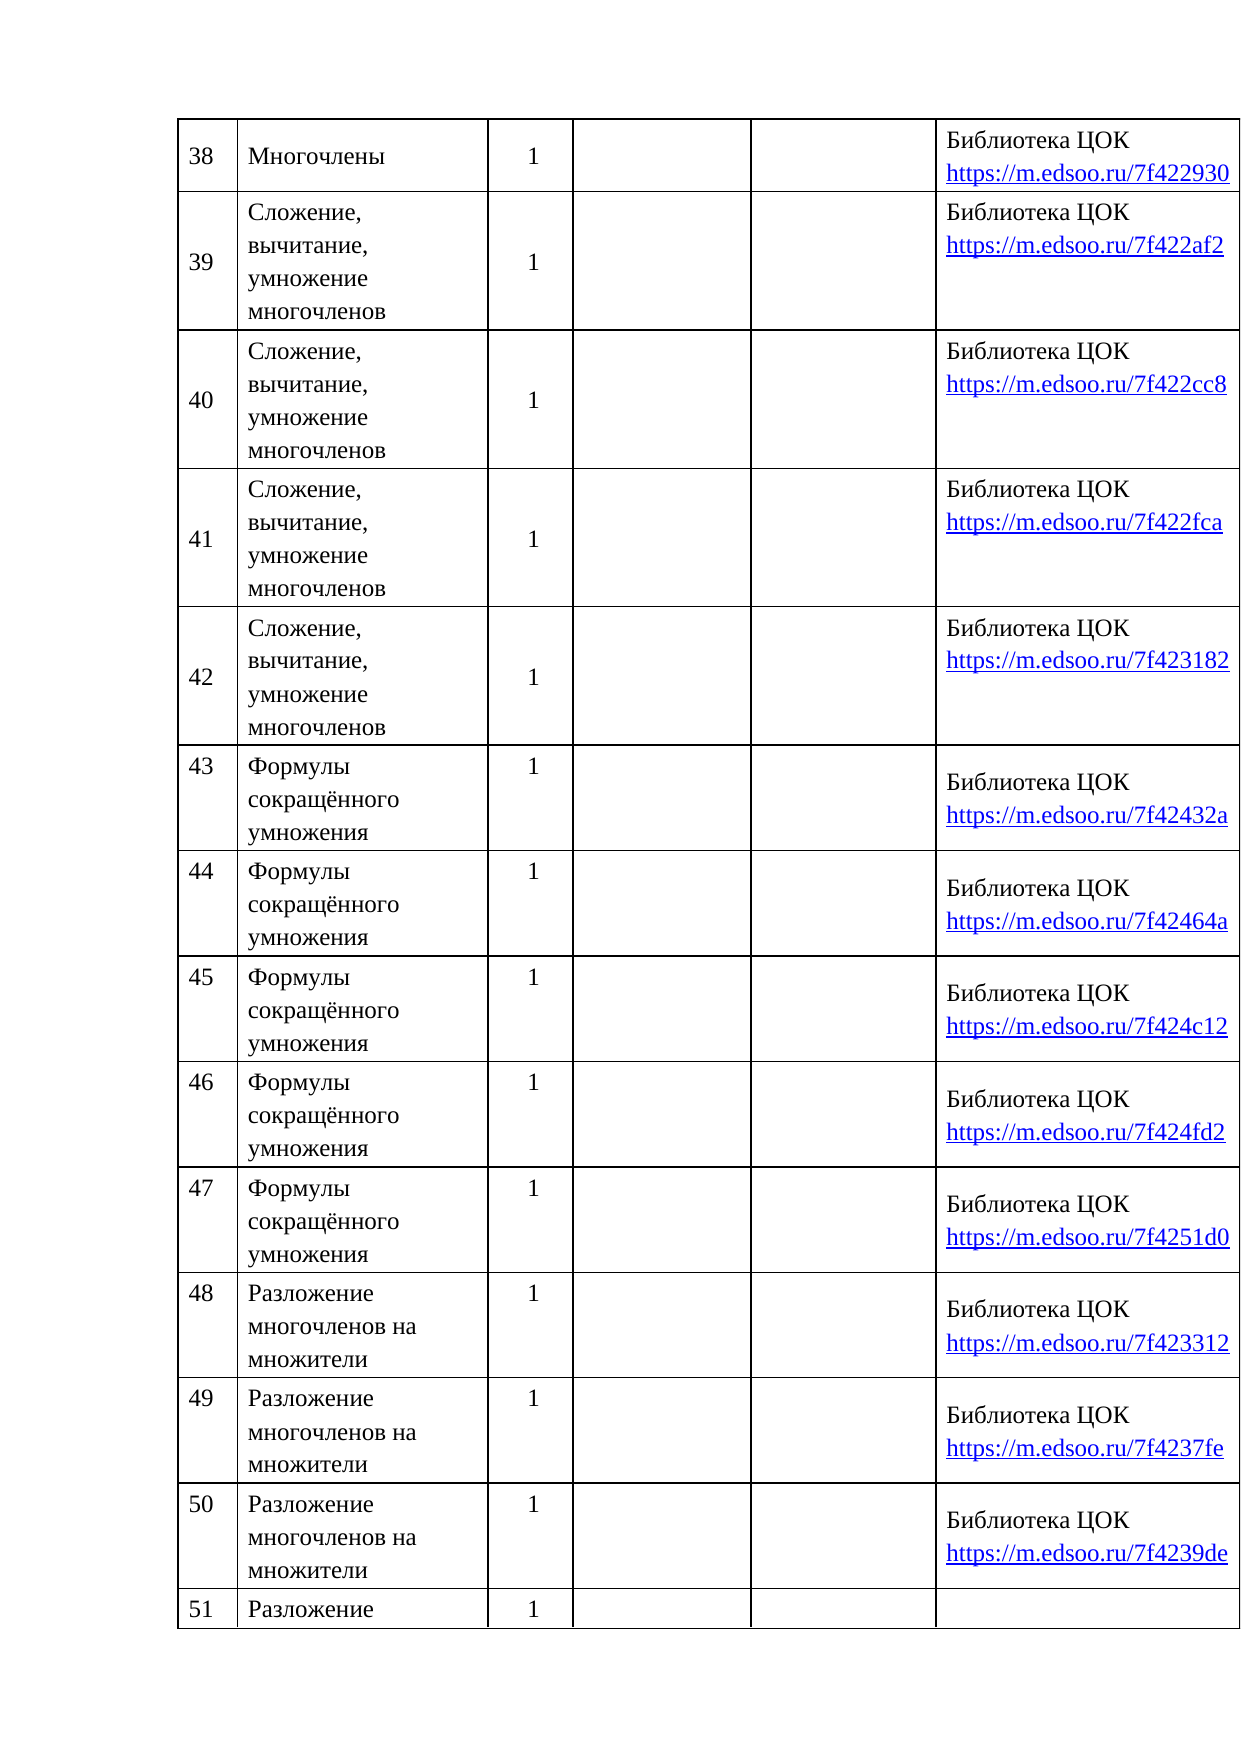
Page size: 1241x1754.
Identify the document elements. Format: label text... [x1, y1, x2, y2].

table_cell 1 [489, 469, 572, 606]
table_cell 42 [179, 607, 237, 744]
table_cell [574, 469, 750, 606]
table_cell [574, 746, 750, 850]
table_cell Библиотека ЦОК https://m.edsoo.ru/7f4239de [937, 1484, 1239, 1588]
table_cell Библиотека ЦОК https://m.edsoo.ru/7f422cc8 [937, 331, 1239, 467]
table_cell Многочлены [238, 120, 487, 191]
table_cell [752, 957, 935, 1061]
table_cell Формулы сокращённого умножения [238, 851, 487, 955]
table_cell Библиотека ЦОК https://m.edsoo.ru/7f423182 [937, 607, 1239, 744]
table_cell Формулы сокращённого умножения [238, 1062, 487, 1166]
table_cell [937, 1589, 1239, 1627]
table_cell 40 [179, 331, 237, 467]
table_cell [752, 1062, 935, 1166]
table_cell 49 [179, 1378, 237, 1482]
table_cell Разложение многочленов на множители [238, 1378, 487, 1482]
table_cell [752, 469, 935, 606]
table_cell 41 [179, 469, 237, 606]
table_cell Библиотека ЦОК https://m.edsoo.ru/7f422af2 [937, 192, 1239, 329]
table_cell 45 [179, 957, 237, 1061]
table_cell [574, 192, 750, 329]
table_cell 47 [179, 1168, 237, 1271]
table_cell [574, 120, 750, 191]
table_cell [574, 607, 750, 744]
table_cell 38 [179, 120, 237, 191]
table_cell [752, 120, 935, 191]
table_cell [752, 1273, 935, 1377]
table_cell [574, 1168, 750, 1271]
table_cell Библиотека ЦОК https://m.edsoo.ru/7f4251d0 [937, 1168, 1239, 1271]
table_cell 1 [489, 1589, 572, 1627]
table_cell 1 [489, 331, 572, 467]
table_cell 1 [489, 851, 572, 955]
table_cell [574, 957, 750, 1061]
table_cell Библиотека ЦОК https://m.edsoo.ru/7f422fca [937, 469, 1239, 606]
table_cell [752, 192, 935, 329]
table_cell Библиотека ЦОК https://m.edsoo.ru/7f422930 [937, 120, 1239, 191]
table_cell Сложение, вычитание, умножение многочленов [238, 331, 487, 467]
table_cell Сложение, вычитание, умножение многочленов [238, 607, 487, 744]
table_cell Формулы сокращённого умножения [238, 746, 487, 850]
table_cell 1 [489, 607, 572, 744]
table_cell 1 [489, 1168, 572, 1271]
table_cell [574, 1484, 750, 1588]
table_cell Библиотека ЦОК https://m.edsoo.ru/7f4237fe [937, 1378, 1239, 1482]
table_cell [238, 1589, 487, 1627]
table_cell 1 [489, 192, 572, 329]
table_cell [752, 1168, 935, 1271]
table_cell Библиотека ЦОК https://m.edsoo.ru/7f42432a [937, 746, 1239, 850]
table_cell 1 [489, 120, 572, 191]
table_cell [752, 746, 935, 850]
table_cell [574, 1062, 750, 1166]
table_cell Сложение, вычитание, умножение многочленов [238, 469, 487, 606]
table_cell 1 [489, 1378, 572, 1482]
table_cell 51 [179, 1589, 237, 1627]
table_cell [752, 851, 935, 955]
table_cell Разложение многочленов на множители [238, 1484, 487, 1588]
table_cell 1 [489, 957, 572, 1061]
table_cell [574, 851, 750, 955]
table_cell 39 [179, 192, 237, 329]
table_cell Формулы сокращённого умножения [238, 957, 487, 1061]
table_cell Библиотека ЦОК https://m.edsoo.ru/7f423312 [937, 1273, 1239, 1377]
table_cell Библиотека ЦОК https://m.edsoo.ru/7f42464a [937, 851, 1239, 955]
table_cell Формулы сокращённого умножения [238, 1168, 487, 1271]
table_cell 48 [179, 1273, 237, 1377]
table_cell 1 [489, 1273, 572, 1377]
table_cell 46 [179, 1062, 237, 1166]
table_cell [752, 1484, 935, 1588]
table_cell [752, 1589, 935, 1627]
table_cell Библиотека ЦОК https://m.edsoo.ru/7f424fd2 [937, 1062, 1239, 1166]
table_cell [752, 1378, 935, 1482]
table_cell [752, 607, 935, 744]
table_cell Разложение многочленов на множители [238, 1273, 487, 1377]
table_cell 43 [179, 746, 237, 850]
table_cell 1 [489, 1484, 572, 1588]
table_cell 44 [179, 851, 237, 955]
table_cell Сложение, вычитание, умножение многочленов [238, 192, 487, 329]
table_cell [752, 331, 935, 467]
table_cell [574, 1378, 750, 1482]
table_cell 1 [489, 746, 572, 850]
table_cell 1 [489, 1062, 572, 1166]
table_cell Библиотека ЦОК https://m.edsoo.ru/7f424c12 [937, 957, 1239, 1061]
table_cell [574, 1273, 750, 1377]
table_cell [574, 331, 750, 467]
table_cell [574, 1589, 750, 1627]
table_cell 50 [179, 1484, 237, 1588]
